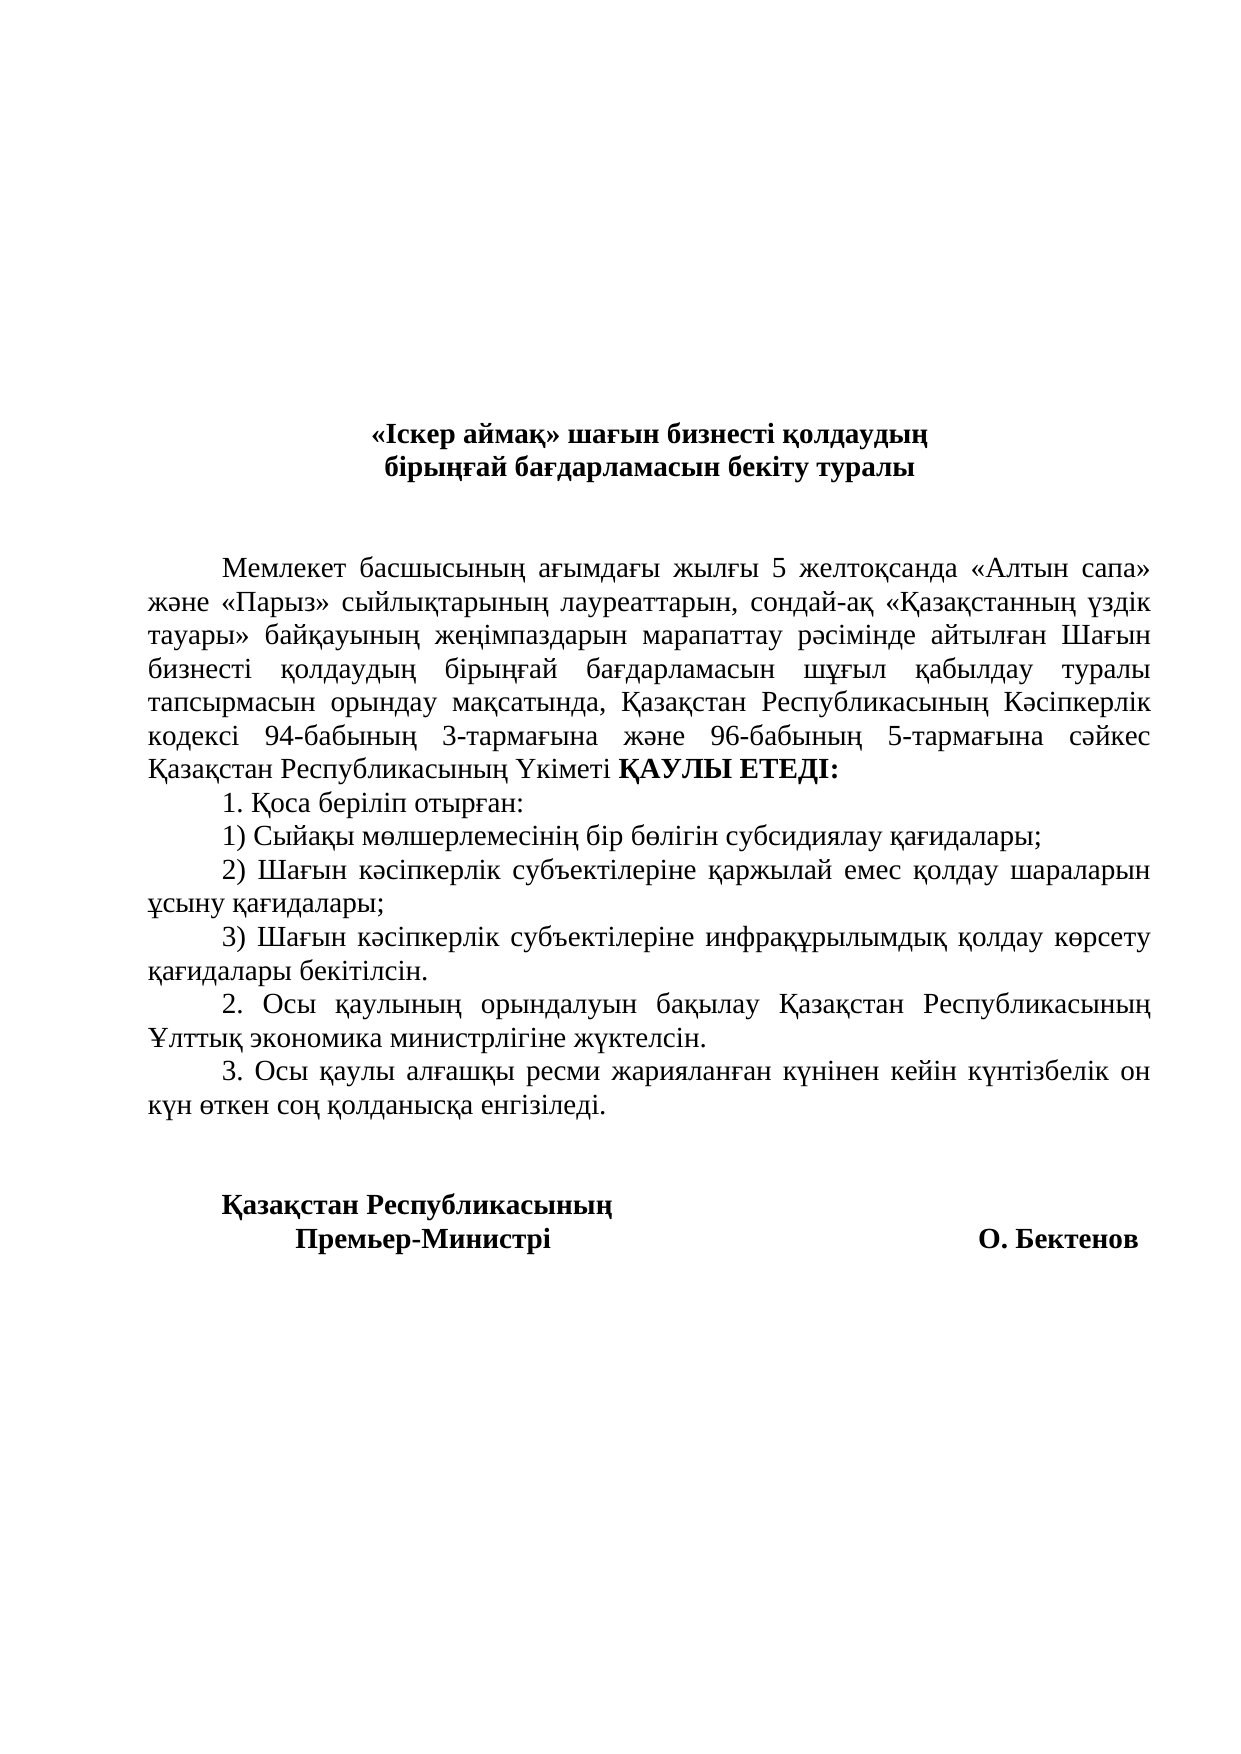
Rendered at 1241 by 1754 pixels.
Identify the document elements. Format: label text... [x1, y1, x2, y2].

text 1) Сыйақы мөлшерлемесінің бір бөлігін субсидиялау қағидалары; [148, 818, 1152, 852]
text Қазақстан Республикасының [148, 1187, 1152, 1221]
text 2) Шағын кәсіпкерлік субъектілеріне қаржылай емес қолдау шараларын ұсыну қағидалары; [148, 852, 1152, 919]
text «Іскер аймақ» шағын бизнесті қолдаудың [148, 416, 1152, 449]
text Премьер-Министрі О. Бектенов [221, 1221, 1152, 1254]
text 3. Осы қаулы алғашқы ресми жарияланған күнінен кейін күнтізбелік он күн өткен соң қолданысқа енгізіледі. [148, 1053, 1152, 1120]
text 2. Осы қаулының орындалуын бақылау Қазақстан Республикасының Ұлттық экономика министрлігіне жүктелсін. [148, 986, 1152, 1053]
text бірыңғай бағдарламасын бекіту туралы [148, 449, 1152, 483]
text Мемлекет басшысының ағымдағы жылғы 5 желтоқсанда «Алтын сапа» және «Парыз» сыйлықтарының лауреаттарын, сондай-ақ «Қазақстанның үздік тауары» байқауының жеңімпаздарын марапаттау рәсімінде айтылған Шағын бизнесті қолдаудың бірыңғай бағдарламасын шұғыл қабылдау туралы тапсырмасын орындау мақсатында, Қазақстан Республикасының Кәсіпкерлік кодексі 94-бабының 3-тармағына және 96-бабының 5-тармағына сәйкес Қазақстан Республикасының Үкіметі ҚАУЛЫ ЕТЕДІ: [148, 550, 1152, 785]
text 1. Қоса беріліп отырған: [148, 785, 1152, 818]
text 3) Шағын кәсіпкерлік субъектілеріне инфрақұрылымдық қолдау көрсету қағидалары бекітілсін. [148, 919, 1152, 986]
